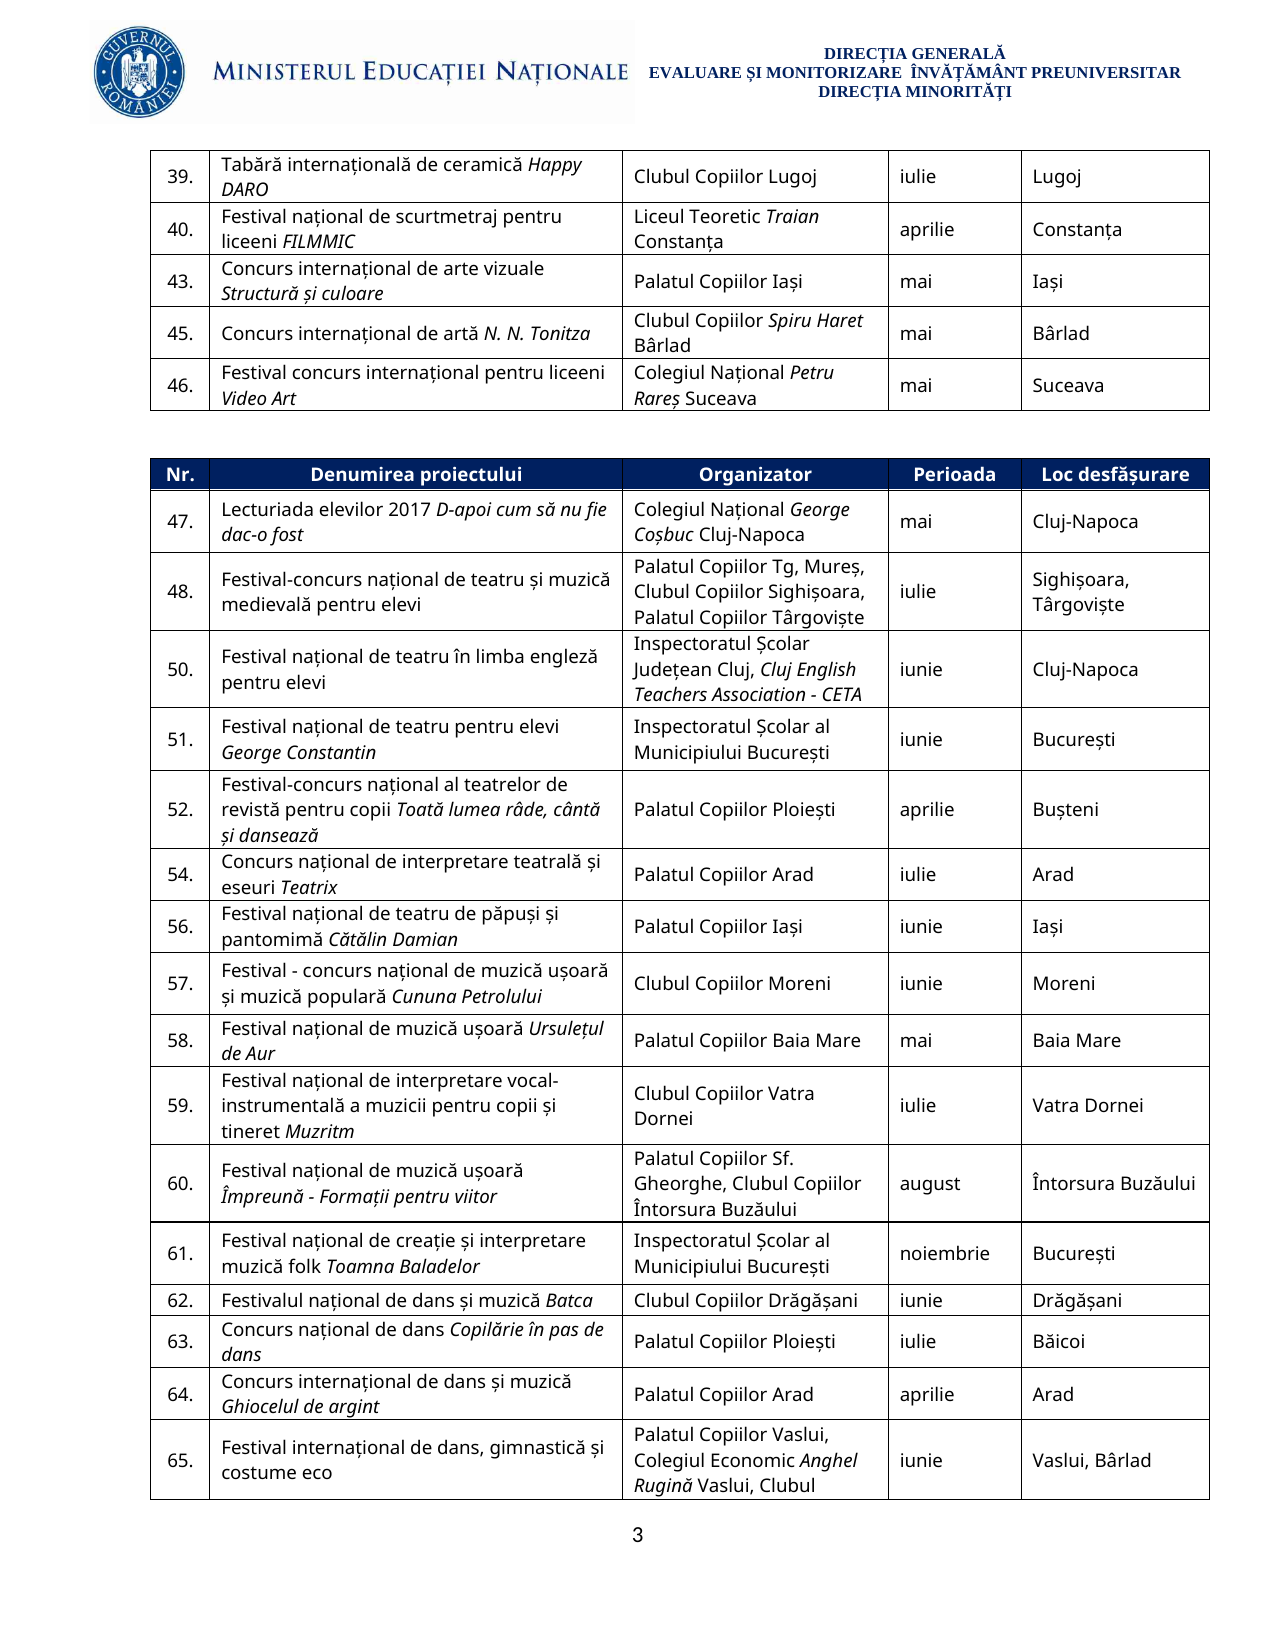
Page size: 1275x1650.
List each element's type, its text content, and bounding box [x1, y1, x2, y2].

table_cell 39. [151, 151, 209, 202]
table_cell București [1022, 1223, 1209, 1284]
table_cell mai [889, 1015, 1021, 1066]
table_cell 60. [151, 1145, 209, 1221]
table_cell Palatul Copiilor Ploieşti [623, 1316, 888, 1367]
table_cell Festival naţional de muzică ușoară Ursulețul de Aur [210, 1015, 622, 1066]
table_cell iulie [889, 1067, 1021, 1144]
table_header Organizator [623, 459, 888, 489]
table_cell Inspectoratul Școlar al Municipiului București [623, 1223, 888, 1284]
table_cell Bușteni [1022, 771, 1209, 847]
table_cell Festival-concurs național al teatrelor de revistă pentru copii Toată lumea râde, cântă și dansează [210, 771, 622, 847]
table_cell Festivalul naţional de dans şi muzică Batca [210, 1285, 622, 1315]
table_cell 47. [151, 491, 209, 552]
table_cell Clubul Copiilor Lugoj [623, 151, 888, 202]
table_cell Festival naţional de muzică ușoară Împreună - Formații pentru viitor [210, 1145, 622, 1221]
table_cell Întorsura Buzăului [1022, 1145, 1209, 1221]
table_cell mai [889, 491, 1021, 552]
table_cell Festival naţional de interpretare vocal-instrumentală a muzicii pentru copii și tineret Muzritm [210, 1067, 622, 1144]
table_cell iunie [889, 901, 1021, 952]
table_cell Concurs național de interpretare teatrală şi eseuri Teatrix [210, 849, 622, 899]
table_cell Tabără internațională de ceramică Happy DARO [210, 151, 622, 202]
table_cell Festival-concurs național de teatru și muzică medievală pentru elevi [210, 553, 622, 630]
table_cell 43. [151, 255, 209, 306]
table_cell Festival naţional de creație și interpretare muzică folk Toamna Baladelor [210, 1223, 622, 1284]
table_cell 46. [151, 359, 209, 410]
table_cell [210, 1420, 622, 1499]
table_cell Clubul Copiilor Moreni [623, 953, 888, 1014]
table_cell Palatul Copiilor Tg, Mureș, Clubul Copiilor Sighișoara, Palatul Copiilor Târgoviște [623, 553, 888, 630]
table_cell 52. [151, 771, 209, 847]
table_cell București [1022, 708, 1209, 770]
table_cell 50. [151, 631, 209, 707]
table_cell Palatul Copiilor Iași [623, 255, 888, 306]
table_cell Iași [1022, 901, 1209, 952]
table_cell Arad [1022, 1368, 1209, 1419]
table_cell Concurs internaţional de dans şi muzică Ghiocelul de argint [210, 1368, 622, 1419]
table_cell Suceava [1022, 359, 1209, 410]
table_cell 61. [151, 1223, 209, 1284]
table_cell 58. [151, 1015, 209, 1066]
table_cell Lecturiada elevilor 2017 D-apoi cum să nu fie dac-o fost [210, 491, 622, 552]
table_cell Concurs internațional de arte vizuale Structură și culoare [210, 255, 622, 306]
table_cell iunie [889, 953, 1021, 1014]
table_cell Festival național de teatru pentru elevi George Constantin [210, 708, 622, 770]
table_cell 59. [151, 1067, 209, 1144]
table_cell Arad [1022, 849, 1209, 899]
table_cell Drăgăşani [1022, 1285, 1209, 1315]
table_cell 63. [151, 1316, 209, 1367]
table_header Loc desfăşurare [1022, 459, 1209, 489]
table_cell Festival național de teatru de păpuși și pantomimă Cătălin Damian [210, 901, 622, 952]
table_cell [623, 1420, 888, 1499]
table_cell iunie [889, 1420, 1021, 1499]
table_cell Inspectoratul Școlar Judeţean Cluj, Cluj English Teachers Association - CETA [623, 631, 888, 707]
table_cell aprilie [889, 771, 1021, 847]
table_cell Constanța [1022, 203, 1209, 254]
table_cell Lugoj [1022, 151, 1209, 202]
table_header Perioada [889, 459, 1021, 489]
table_cell 56. [151, 901, 209, 952]
table_cell 54. [151, 849, 209, 899]
table_cell noiembrie [889, 1223, 1021, 1284]
table_cell 51. [151, 708, 209, 770]
table_header Nr. [151, 459, 209, 489]
table_cell 45. [151, 307, 209, 358]
table_cell Moreni [1022, 953, 1209, 1014]
table_cell Clubul Copiilor Spiru Haret Bârlad [623, 307, 888, 358]
table_cell Festival național de scurtmetraj pentru liceeni FILMMIC [210, 203, 622, 254]
table_cell mai [889, 359, 1021, 410]
table_cell 40. [151, 203, 209, 254]
table_cell Concurs internațional de artă N. N. Tonitza [210, 307, 622, 358]
table_cell Palatul Copiilor Arad [623, 849, 888, 899]
table_cell iulie [889, 151, 1021, 202]
table_cell Cluj-Napoca [1022, 491, 1209, 552]
table_cell august [889, 1145, 1021, 1221]
table_cell mai [889, 255, 1021, 306]
table_cell 48. [151, 553, 209, 630]
table_cell Clubul Copiilor Vatra Dornei [623, 1067, 888, 1144]
table_cell Colegiul Naţional Petru Rareş Suceava [623, 359, 888, 410]
table_cell iulie [889, 553, 1021, 630]
table_cell aprilie [889, 203, 1021, 254]
table_cell iunie [889, 1285, 1021, 1315]
picture [89, 20, 635, 124]
table_cell Baia Mare [1022, 1015, 1209, 1066]
table_cell Palatul Copiilor Baia Mare [623, 1015, 888, 1066]
table_cell Sighișoara, Târgoviște [1022, 553, 1209, 630]
table_cell iulie [889, 1316, 1021, 1367]
table_cell Festival - concurs naţional de muzică ușoară și muzică populară Cununa Petrolului [210, 953, 622, 1014]
table_cell iulie [889, 849, 1021, 899]
table_cell Clubul Copiilor Drăgăşani [623, 1285, 888, 1315]
table_cell 62. [151, 1285, 209, 1315]
table_cell Festival național de teatru în limba engleză pentru elevi [210, 631, 622, 707]
table_header Denumirea proiectului [210, 459, 622, 489]
table_cell Inspectoratul Școlar al Municipiului București [623, 708, 888, 770]
table_cell Palatul Copiilor Iași [623, 901, 888, 952]
table_cell 64. [151, 1368, 209, 1419]
table_cell Festival concurs internaţional pentru liceeni Video Art [210, 359, 622, 410]
table_cell Palatul Copiilor Ploiești [623, 771, 888, 847]
table_cell iunie [889, 708, 1021, 770]
table_cell Liceul Teoretic Traian Constanța [623, 203, 888, 254]
table_cell 65. [151, 1420, 209, 1499]
table_cell 57. [151, 953, 209, 1014]
table_cell Concurs naţional de dans Copilărie în pas de dans [210, 1316, 622, 1367]
table_cell Cluj-Napoca [1022, 631, 1209, 707]
table_cell Băicoi [1022, 1316, 1209, 1367]
table_cell Palatul Copiilor Sf. Gheorghe, Clubul Copiilor Întorsura Buzăului [623, 1145, 888, 1221]
table_cell Bârlad [1022, 307, 1209, 358]
table_cell Vaslui, Bârlad [1022, 1420, 1209, 1499]
table_cell Palatul Copiilor Arad [623, 1368, 888, 1419]
table_cell Vatra Dornei [1022, 1067, 1209, 1144]
table_cell aprilie [889, 1368, 1021, 1419]
table_cell mai [889, 307, 1021, 358]
table_cell iunie [889, 631, 1021, 707]
table_cell Iași [1022, 255, 1209, 306]
table_cell Colegiul Național George Coșbuc Cluj-Napoca [623, 491, 888, 552]
